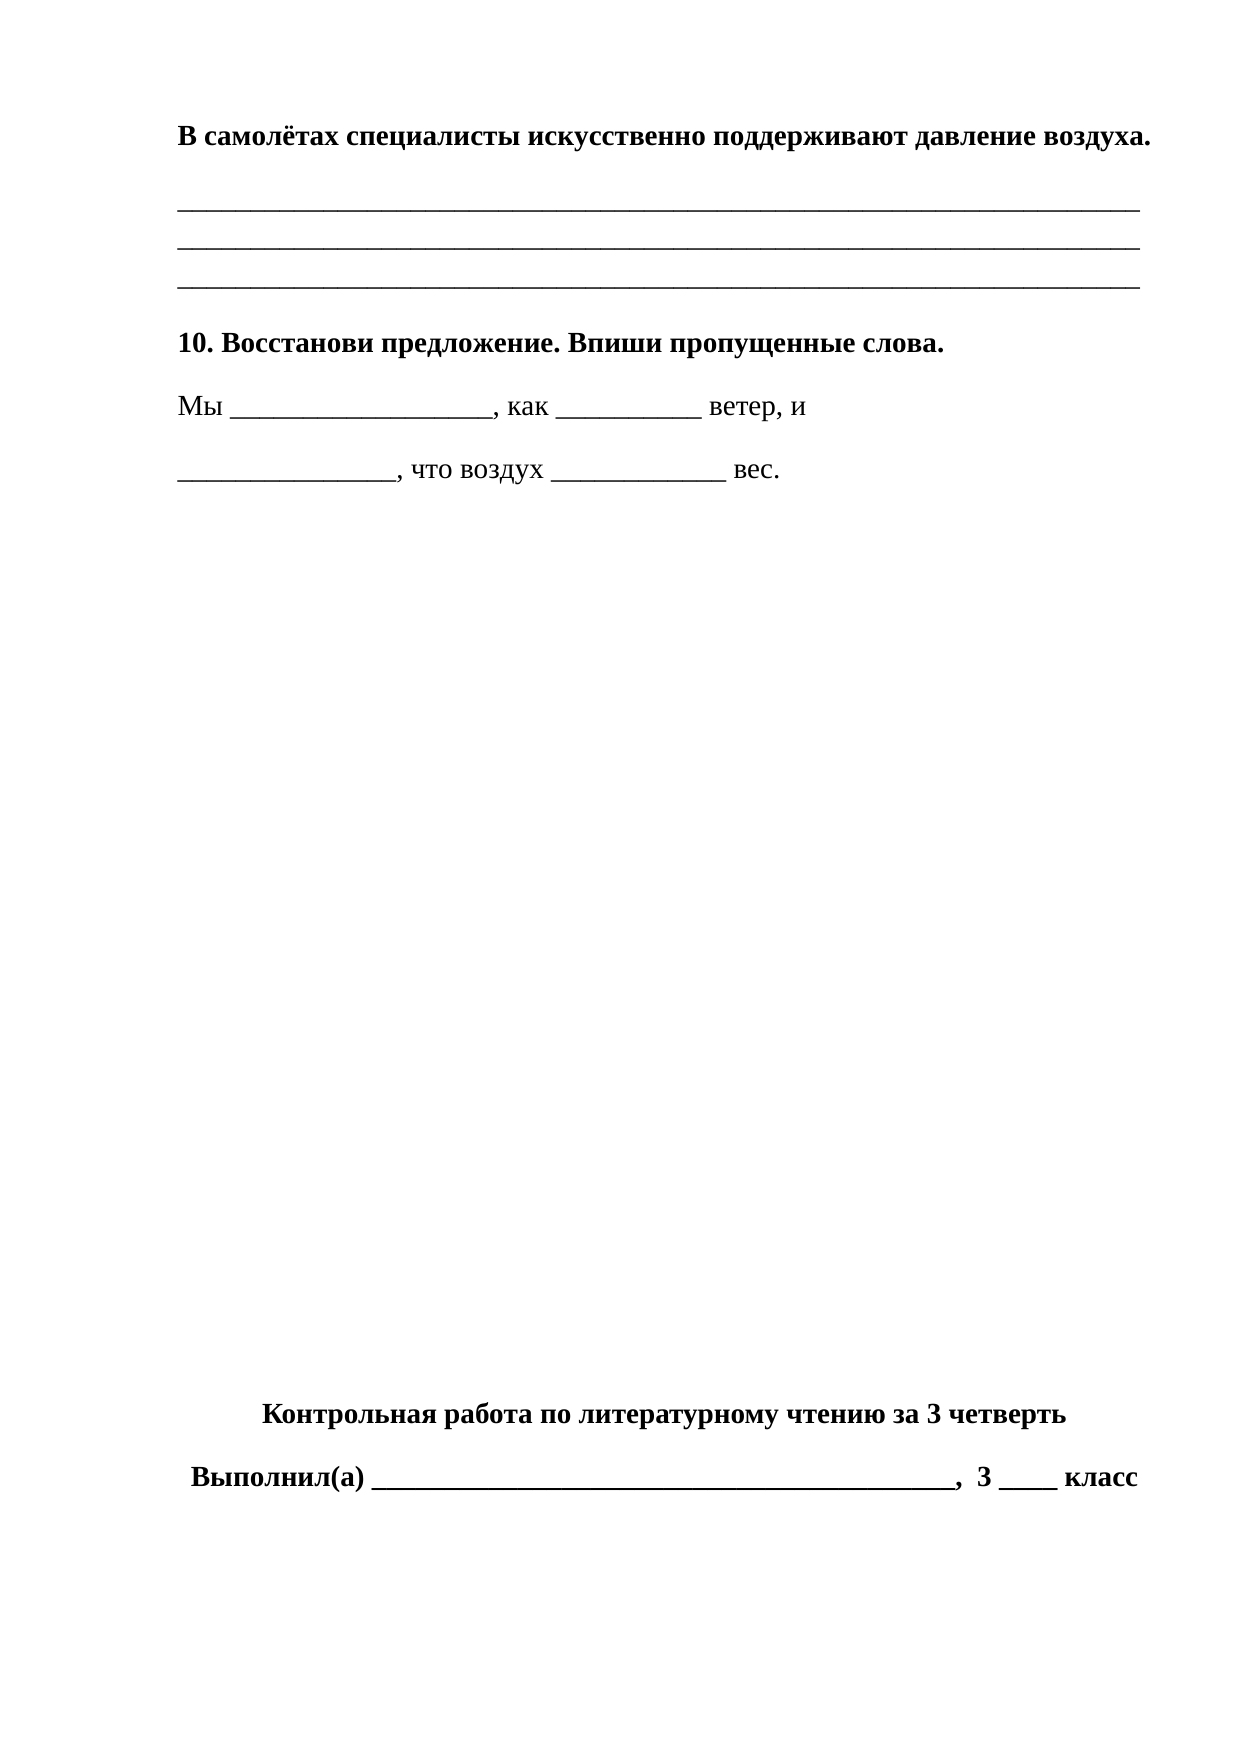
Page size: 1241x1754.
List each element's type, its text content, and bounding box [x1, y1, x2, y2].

text __________________________________________________________________ __________________________________________________________________ __________________________________________________________________ [177, 181, 1152, 291]
text Контрольная работа по литературному чтению за 3 четверть [177, 1397, 1152, 1430]
text В самолётах специалисты искусственно поддерживают давление воздуха. [177, 118, 1152, 152]
text 10. Восстанови предложение. Впиши пропущенные слова. [177, 326, 1152, 359]
text Выполнил(а) ________________________________________, 3 ____ класс [177, 1459, 1152, 1493]
text _______________, что воздух ____________ вес. [177, 451, 1152, 484]
text Мы __________________, как __________ ветер, и [177, 388, 1152, 422]
